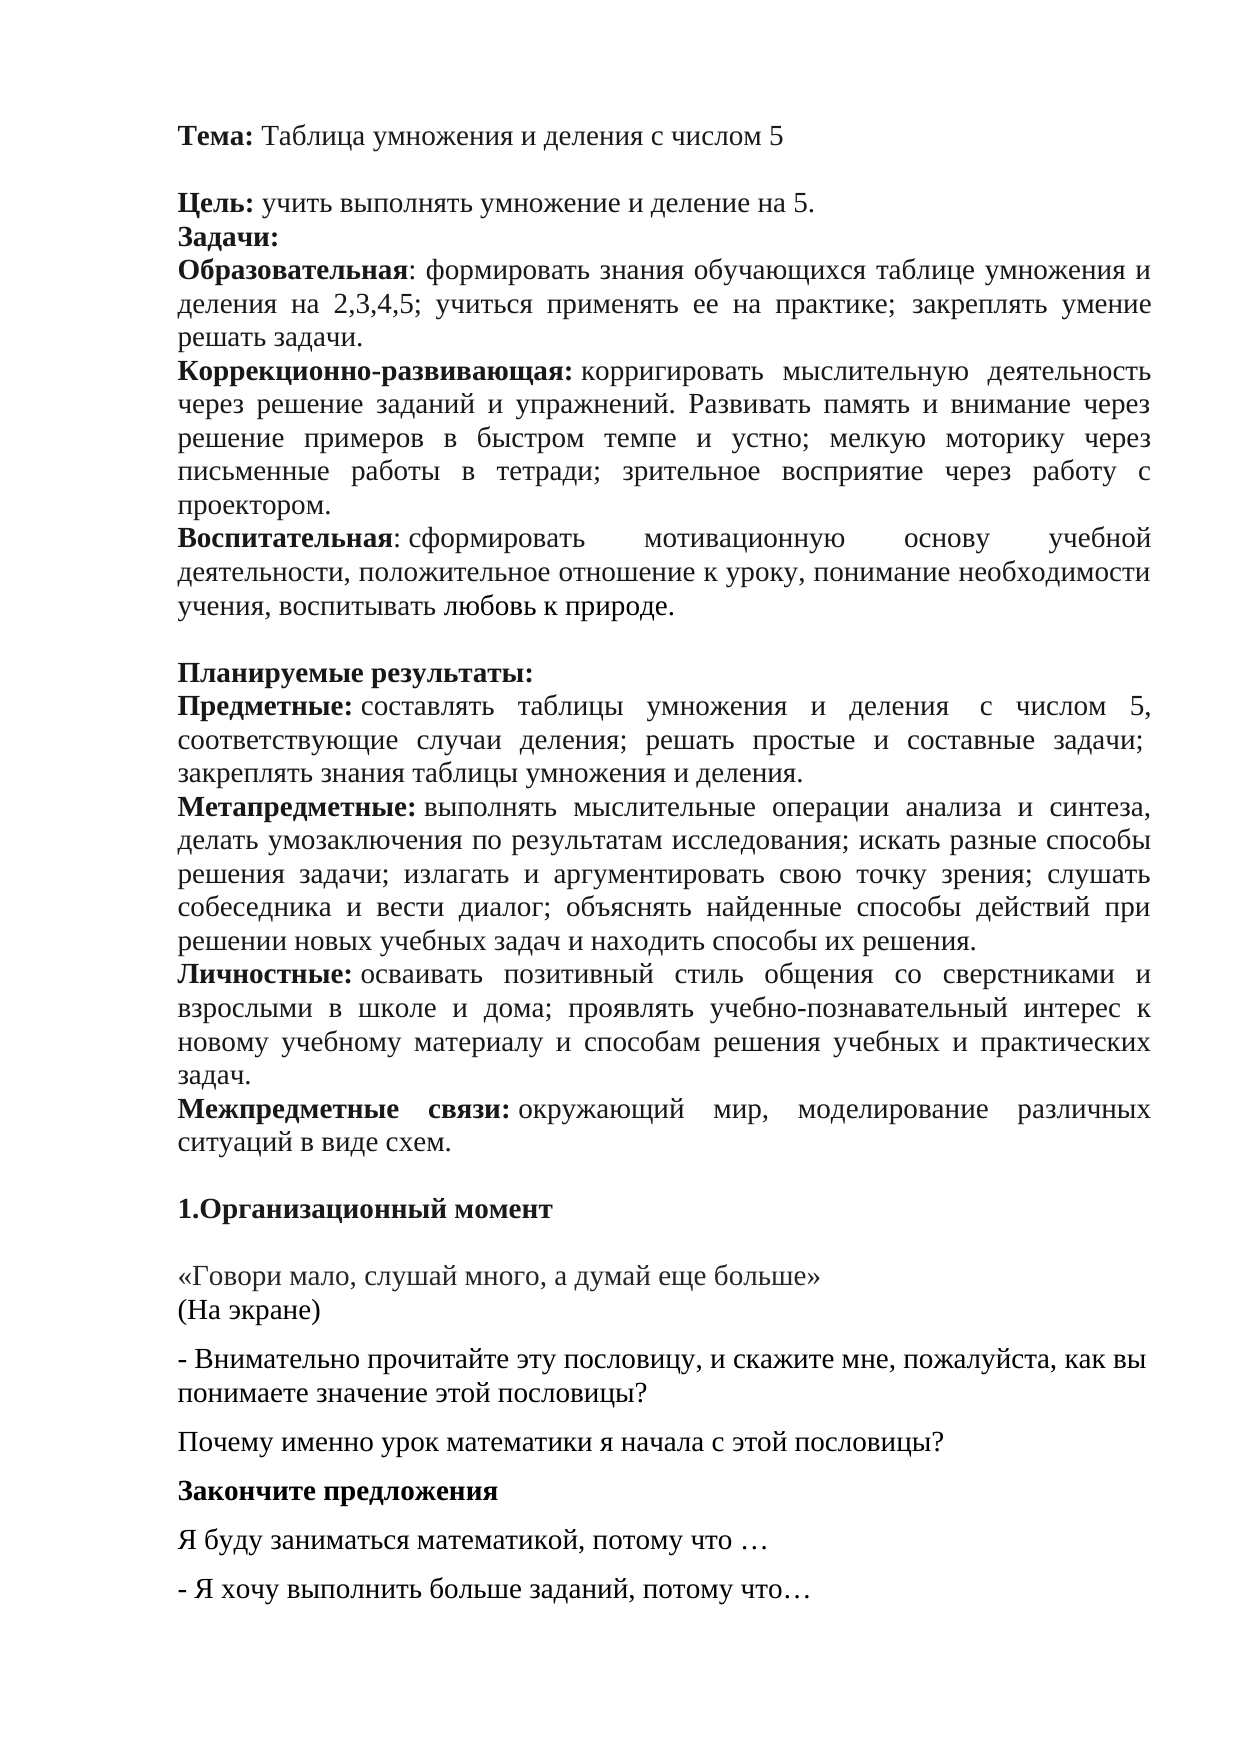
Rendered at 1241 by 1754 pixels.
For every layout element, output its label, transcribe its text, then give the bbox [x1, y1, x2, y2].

text Планируемые результаты: [177, 655, 1152, 688]
text Образовательная: формировать знания обучающихся таблице умножения и деления на 2,3,4,5; учиться применять ее на практике; закреплять умение решать задачи. [177, 252, 1152, 353]
text Задачи: [177, 219, 1152, 252]
text 1.Организационный момент [177, 1191, 1152, 1225]
text - Я хочу выполнить больше заданий, потому что… [177, 1571, 1152, 1605]
text (На экране) [177, 1292, 1152, 1326]
text Метапредметные: выполнять мыслительные операции анализа и синтеза, делать умозаключения по результатам исследования; искать разные способы решения задачи; излагать и аргументировать свою точку зрения; слушать собеседника и вести диалог; объяснять найденные способы действий при решении новых учебных задач и находить способы их решения. [177, 789, 1152, 957]
text Почему именно урок математики я начала с этой пословицы? [177, 1424, 1152, 1457]
text «Говори мало, слушай много, а думай еще больше» [177, 1258, 1152, 1292]
text Воспитательная: сформировать мотивационную основу учебной деятельности, положительное отношение к уроку, понимание необходимости учения, воспитывать любовь к природе. [177, 521, 1152, 621]
text Коррекционно-развивающая: корригировать мыслительную деятельность через решение заданий и упражнений. Развивать память и внимание через решение примеров в быстром темпе и устно; мелкую моторику через письменные работы в тетради; зрительное восприятие через работу с проектором. [177, 353, 1152, 521]
text Межпредметные связи: окружающий мир, моделирование различных ситуаций в виде схем. [177, 1091, 1152, 1158]
text Тема: Таблица умножения и деления с числом 5 [177, 118, 1152, 152]
text Личностные: осваивать позитивный стиль общения со сверстниками и взрослыми в школе и дома; проявлять учебно-познавательный интерес к новому учебному материалу и способам решения учебных и практических задач. [177, 957, 1152, 1091]
text Предметные: составлять таблицы умножения и деления с числом 5, соответствующие случаи деления; решать простые и составные задачи; закреплять знания таблицы умножения и деления. [177, 688, 1152, 789]
text Цель: учить выполнять умножение и деление на 5. [177, 185, 1152, 219]
text Я буду заниматься математикой, потому что … [177, 1522, 1152, 1556]
text - Внимательно прочитайте эту пословицу, и скажите мне, пожалуйста, как вы понимаете значение этой пословицы? [177, 1341, 1152, 1408]
text Закончите предложения [177, 1473, 1152, 1507]
